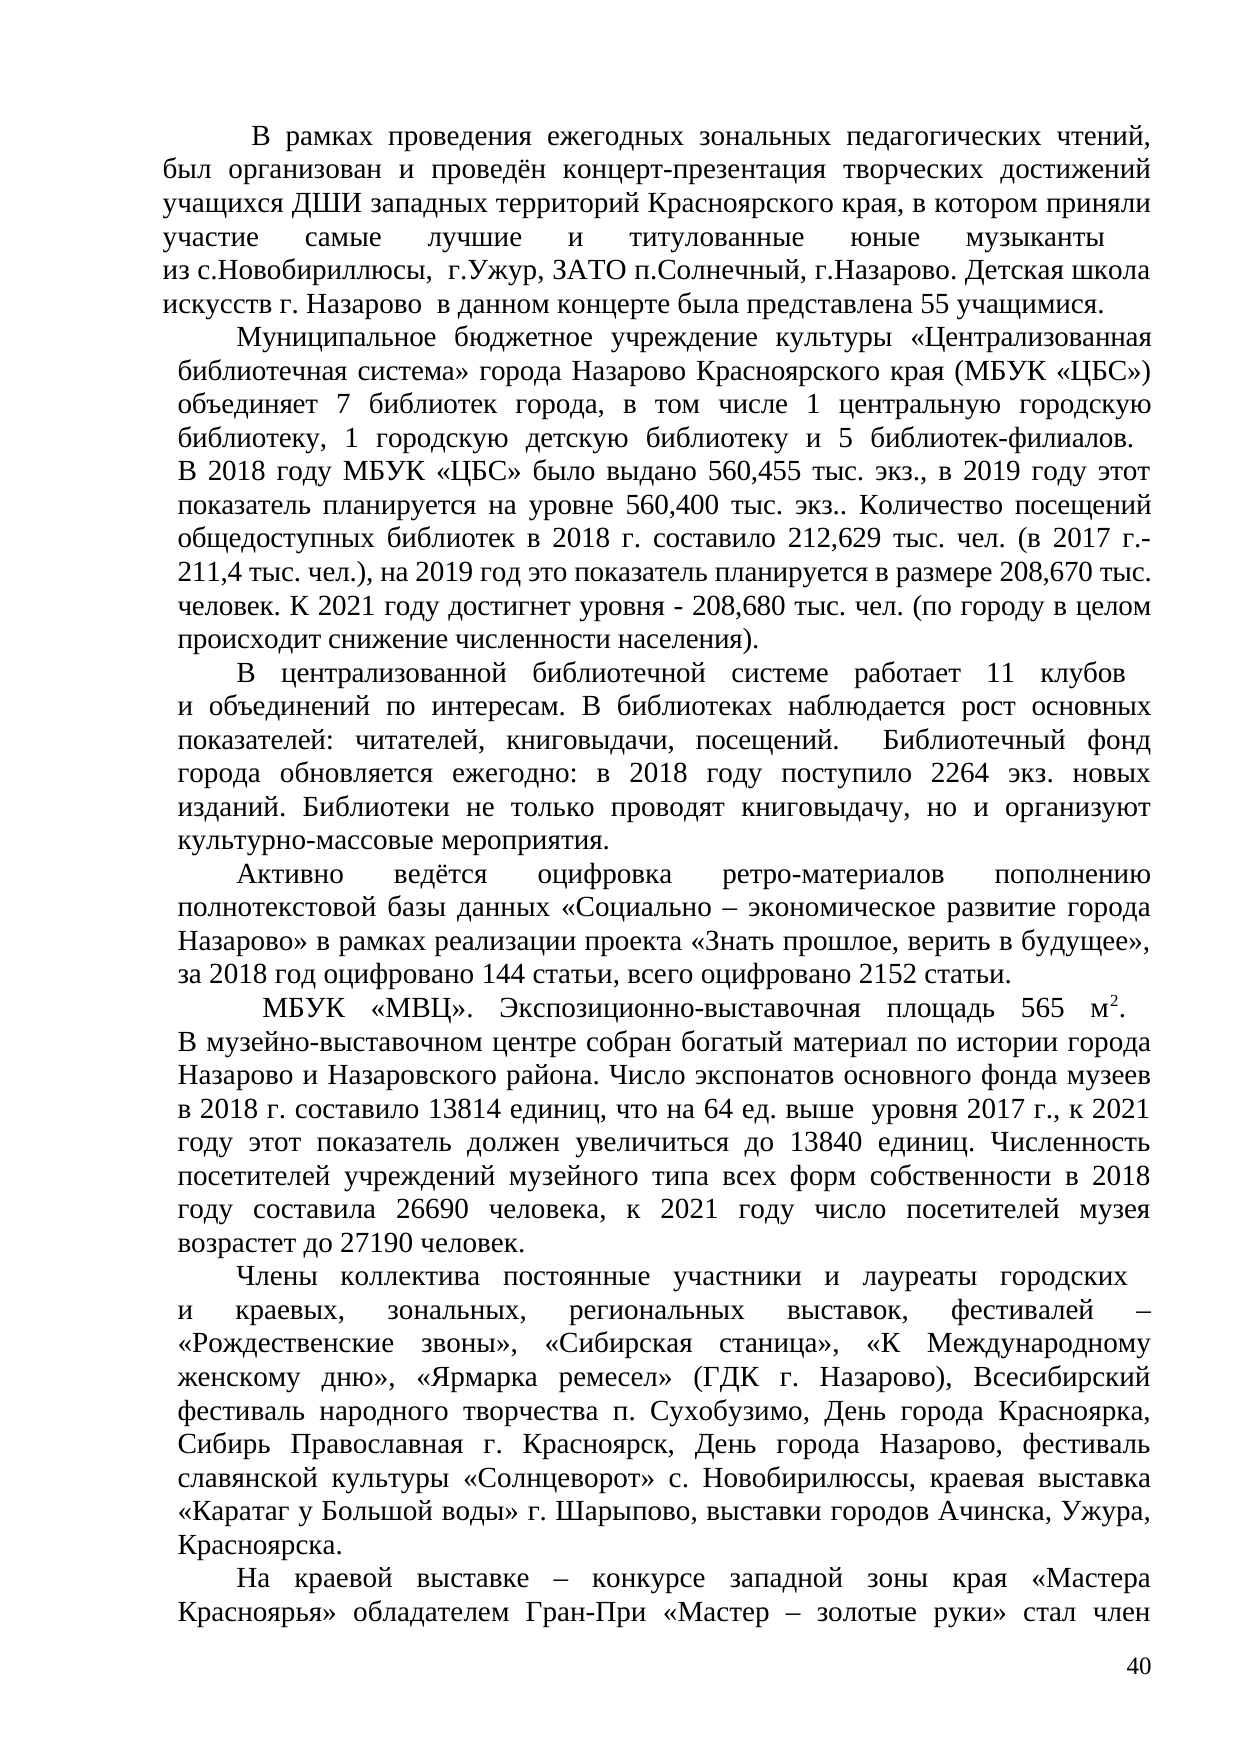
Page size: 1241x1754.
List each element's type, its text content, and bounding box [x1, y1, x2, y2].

text Члены коллектива постоянные участники и лауреаты городских и краевых, зональных, региональных выставок, фестивалей – «Рождественские звоны», «Сибирская станица», «К Международному женскому дню», «Ярмарка ремесел» (ГДК г. Назарово), Всесибирский фестиваль народного творчества п. Сухобузимо, День города Красноярка, Сибирь Православная г. Красноярск, День города Назарово, фестиваль славянской культуры «Солнцеворот» с. Новобирилюссы, краевая выставка «Каратаг у Большой воды» г. Шарыпово, выставки городов Ачинска, Ужура, Красноярска. [177, 1258, 1152, 1560]
text МБУК «МВЦ». Экспозиционно-выставочная площадь 565 м2. В музейно-выставочном центре собран богатый материал по истории города Назарово и Назаровского района. Число экспонатов основного фонда музеев в 2018 г. составило 13814 единиц, что на 64 ед. выше уровня 2017 г., к 2021 году этот показатель должен увеличиться до 13840 единиц. Численность посетителей учреждений музейного типа всех форм собственности в 2018 году составила 26690 человека, к 2021 году число посетителей музея возрастет до 27190 человек. [177, 990, 1152, 1258]
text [177, 1560, 1152, 1627]
text В централизованной библиотечной системе работает 11 клубов и объединений по интересам. В библиотеках наблюдается рост основных показателей: читателей, книговыдачи, посещений. Библиотечный фонд города обновляется ежегодно: в 2018 году поступило 2264 экз. новых изданий. Библиотеки не только проводят книговыдачу, но и организуют культурно-массовые мероприятия. [177, 655, 1152, 856]
text Муниципальное бюджетное учреждение культуры «Централизованная библиотечная система» города Назарово Красноярского края (МБУК «ЦБС») объединяет 7 библиотек города, в том числе 1 центральную городскую библиотеку, 1 городскую детскую библиотеку и 5 библиотек-филиалов. В 2018 году МБУК «ЦБС» было выдано 560,455 тыс. экз., в 2019 году этот показатель планируется на уровне 560,400 тыс. экз.. Количество посещений общедоступных библиотек в 2018 г. составило 212,629 тыс. чел. (в 2017 г.- 211,4 тыс. чел.), на 2019 год это показатель планируется в размере 208,670 тыс. человек. К 2021 году достигнет уровня - 208,680 тыс. чел. (по городу в целом происходит снижение численности населения). [177, 319, 1152, 655]
text Активно ведётся оцифровка ретро-материалов пополнению полнотекстовой базы данных «Социально – экономическое развитие города Назарово» в рамках реализации проекта «Знать прошлое, верить в будущее», за 2018 год оцифровано 144 статьи, всего оцифровано 2152 статьи. [177, 856, 1152, 990]
text В рамках проведения ежегодных зональных педагогических чтений, был организован и проведён концерт-презентация творческих достижений учащихся ДШИ западных территорий Красноярского края, в котором приняли участие самые лучшие и титулованные юные музыканты из с.Новобириллюсы, г.Ужур, ЗАТО п.Солнечный, г.Назарово. Детская школа искусств г. Назарово в данном концерте была представлена 55 учащимися. [162, 118, 1152, 319]
